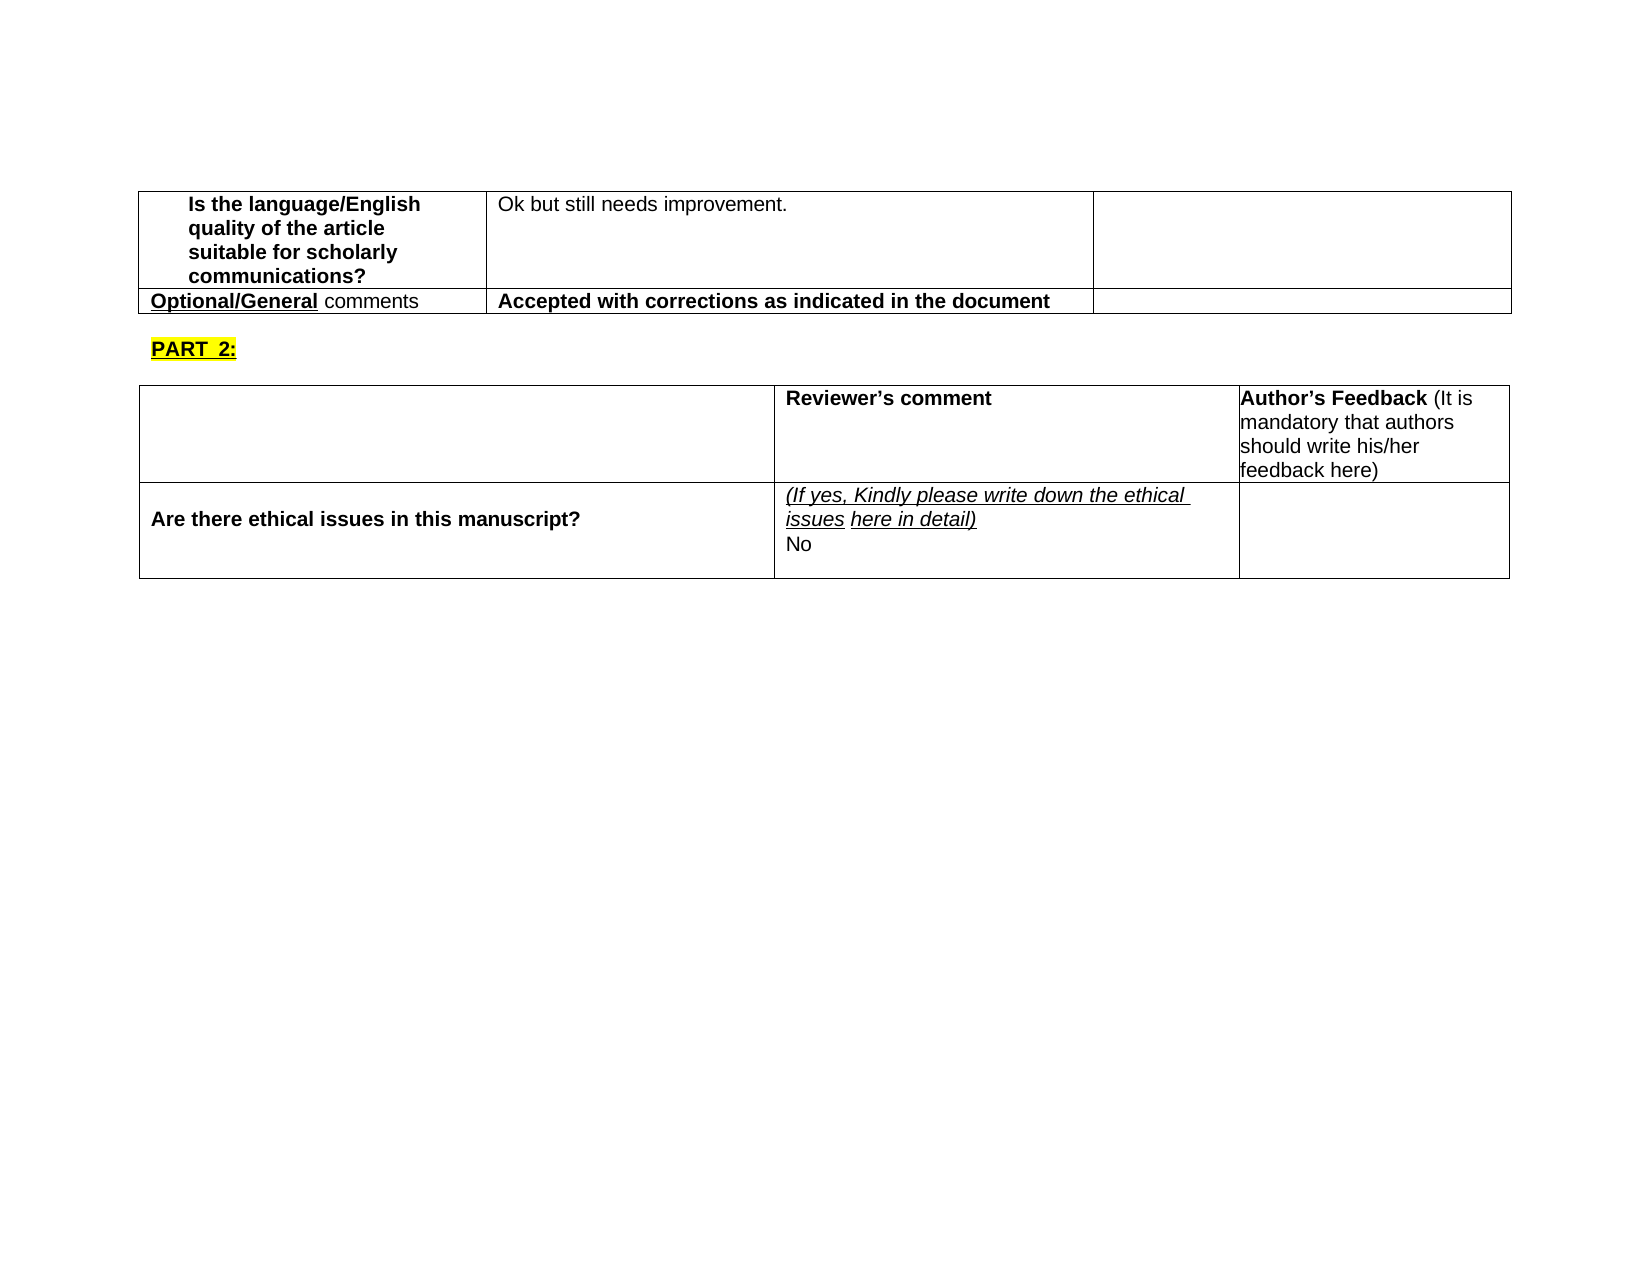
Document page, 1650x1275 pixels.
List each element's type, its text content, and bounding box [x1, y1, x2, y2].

table_cell [1094, 289, 1511, 313]
table_cell [140, 386, 774, 482]
table_cell Accepted with corrections as indicated in the document [487, 289, 1093, 313]
table_header Ok but still needs improvement. [487, 192, 1093, 288]
table_cell (If yes, Kindly please write down the ethical issues here in detail) No [775, 483, 1239, 578]
table_cell Are there ethical issues in this manuscript? [140, 483, 774, 578]
table_cell Reviewer’s comment [775, 386, 1239, 482]
table_header Is the language/English quality of the article suitable for scholarly communications? [139, 192, 486, 288]
table_cell Author’s Feedback (It is mandatory that authors should write his/her feedback here) [1240, 386, 1509, 482]
table_header PART 2: [140, 338, 1509, 385]
table_cell [1240, 483, 1509, 578]
table_header [1094, 192, 1511, 288]
table_cell Optional/General comments [139, 289, 486, 313]
